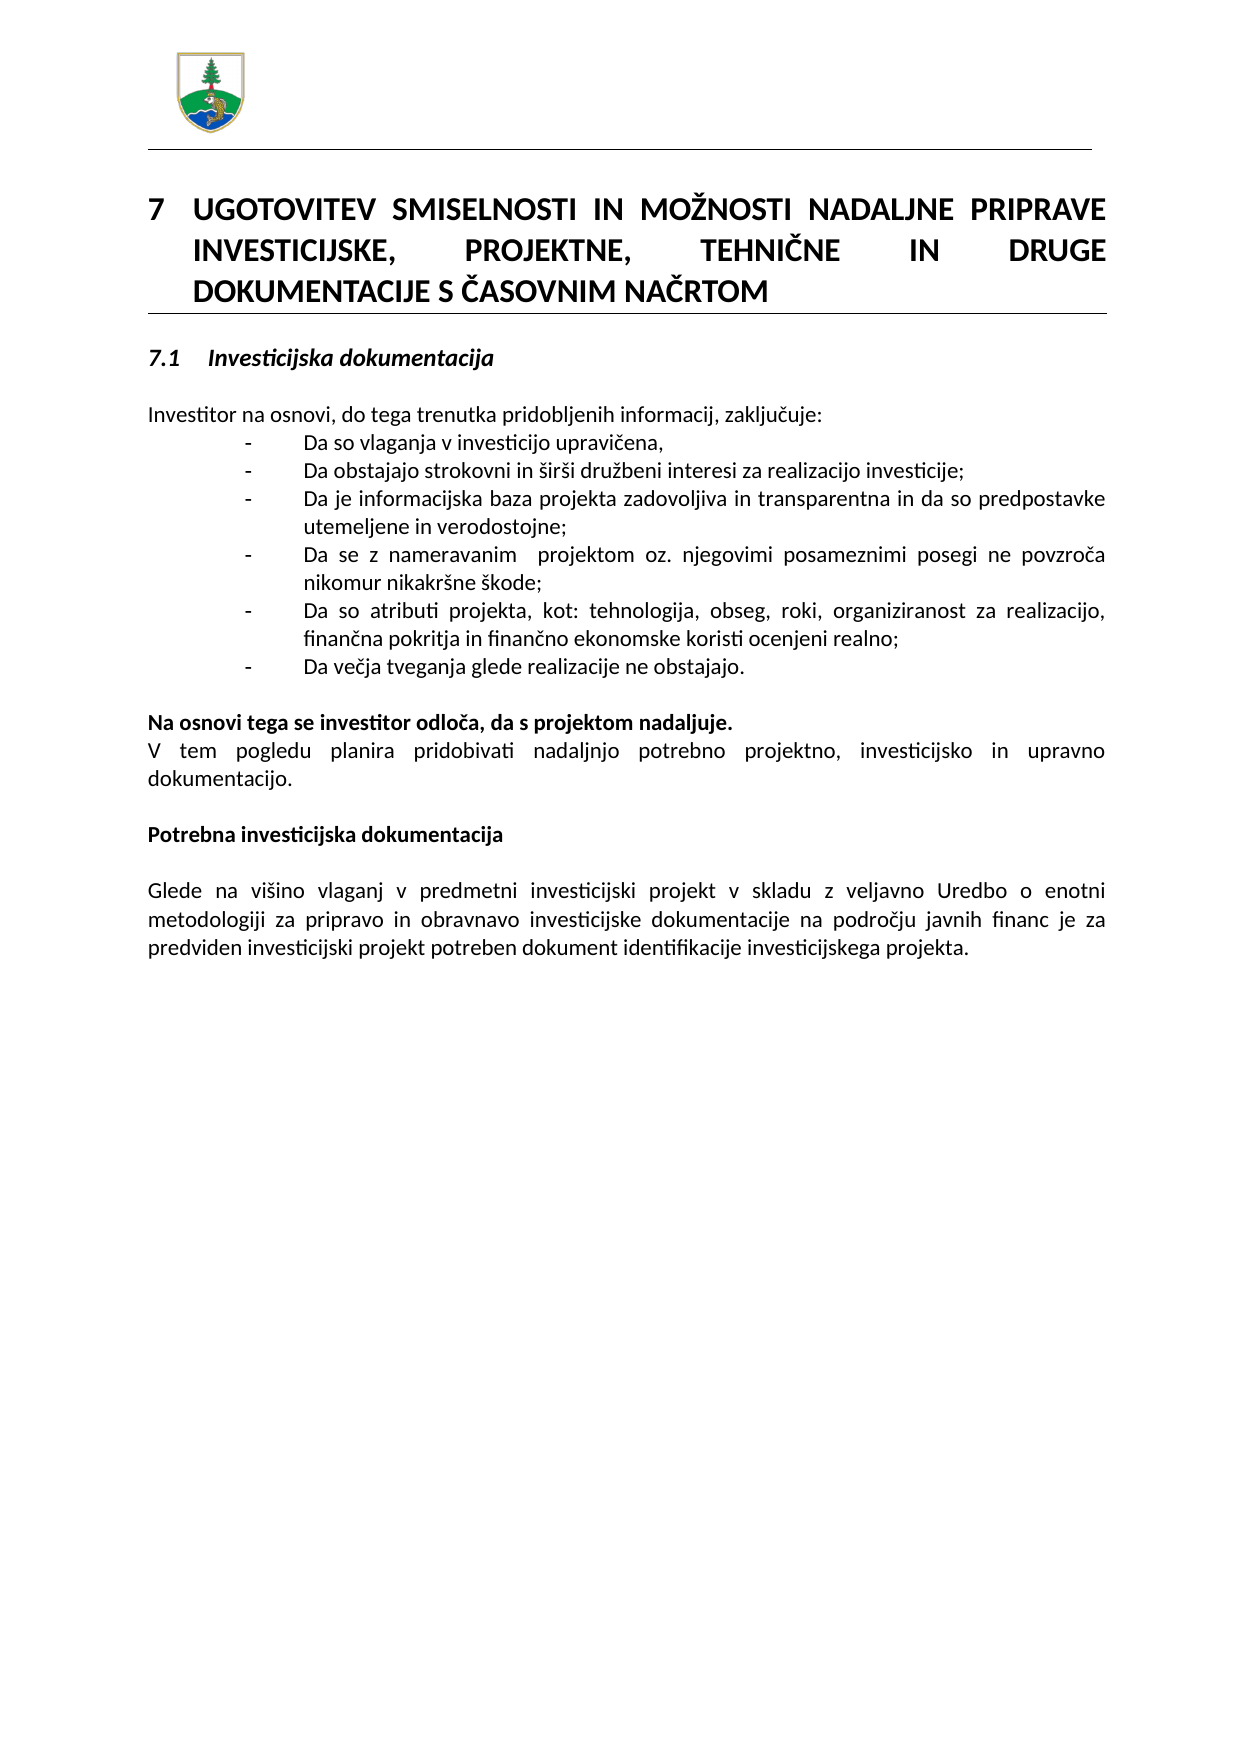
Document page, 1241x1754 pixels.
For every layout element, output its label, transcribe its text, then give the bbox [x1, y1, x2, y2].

text V tem pogledu planira pridobivati nadaljnjo potrebno projektno, investicijsko in upravno dokumentacijo. [148, 737, 1107, 793]
text Glede na višino vlaganj v predmetni investicijski projekt v skladu z veljavno Uredbo o enotni metodologiji za pripravo in obravnavo investicijske dokumentacije na področju javnih financ je za predviden investicijski projekt potreben dokument identifikacije investicijskega projekta. [148, 877, 1107, 961]
list Da je informacijska baza projekta zadovoljiva in transparentna in da so predpostavke utemeljene in verodostojne; [244, 484, 1107, 540]
list Da večja tveganja glede realizacije ne obstajajo. [244, 652, 1107, 681]
list Da obstajajo strokovni in širši družbeni interesi za realizacijo investicije; [244, 456, 1107, 484]
subtitle UGOTOVITEV SMISELNOSTI IN MOŽNOSTI NADALJNE PRIPRAVE INVESTICIJSKE, PROJEKTNE, TEHNIČNE IN DRUGE DOKUMENTACIJE S ČASOVNIM NAČRTOM [148, 188, 1107, 313]
list Da so vlaganja v investicijo upravičena, [244, 428, 1107, 456]
subtitle Investicijska dokumentacija [148, 342, 1107, 372]
picture [171, 47, 250, 137]
text Na osnovi tega se investitor odloča, da s projektom nadaljuje. [148, 708, 1107, 737]
text Potrebna investicijska dokumentacija [148, 821, 1107, 849]
list Da se z nameravanim projektom oz. njegovimi posameznimi posegi ne povzroča nikomur nikakršne škode; [244, 540, 1107, 596]
text Investitor na osnovi, do tega trenutka pridobljenih informacij, zaključuje: [148, 400, 1107, 428]
list Da so atributi projekta, kot: tehnologija, obseg, roki, organiziranost za realizacijo, finančna pokritja in finančno ekonomske koristi ocenjeni realno; [244, 596, 1107, 652]
